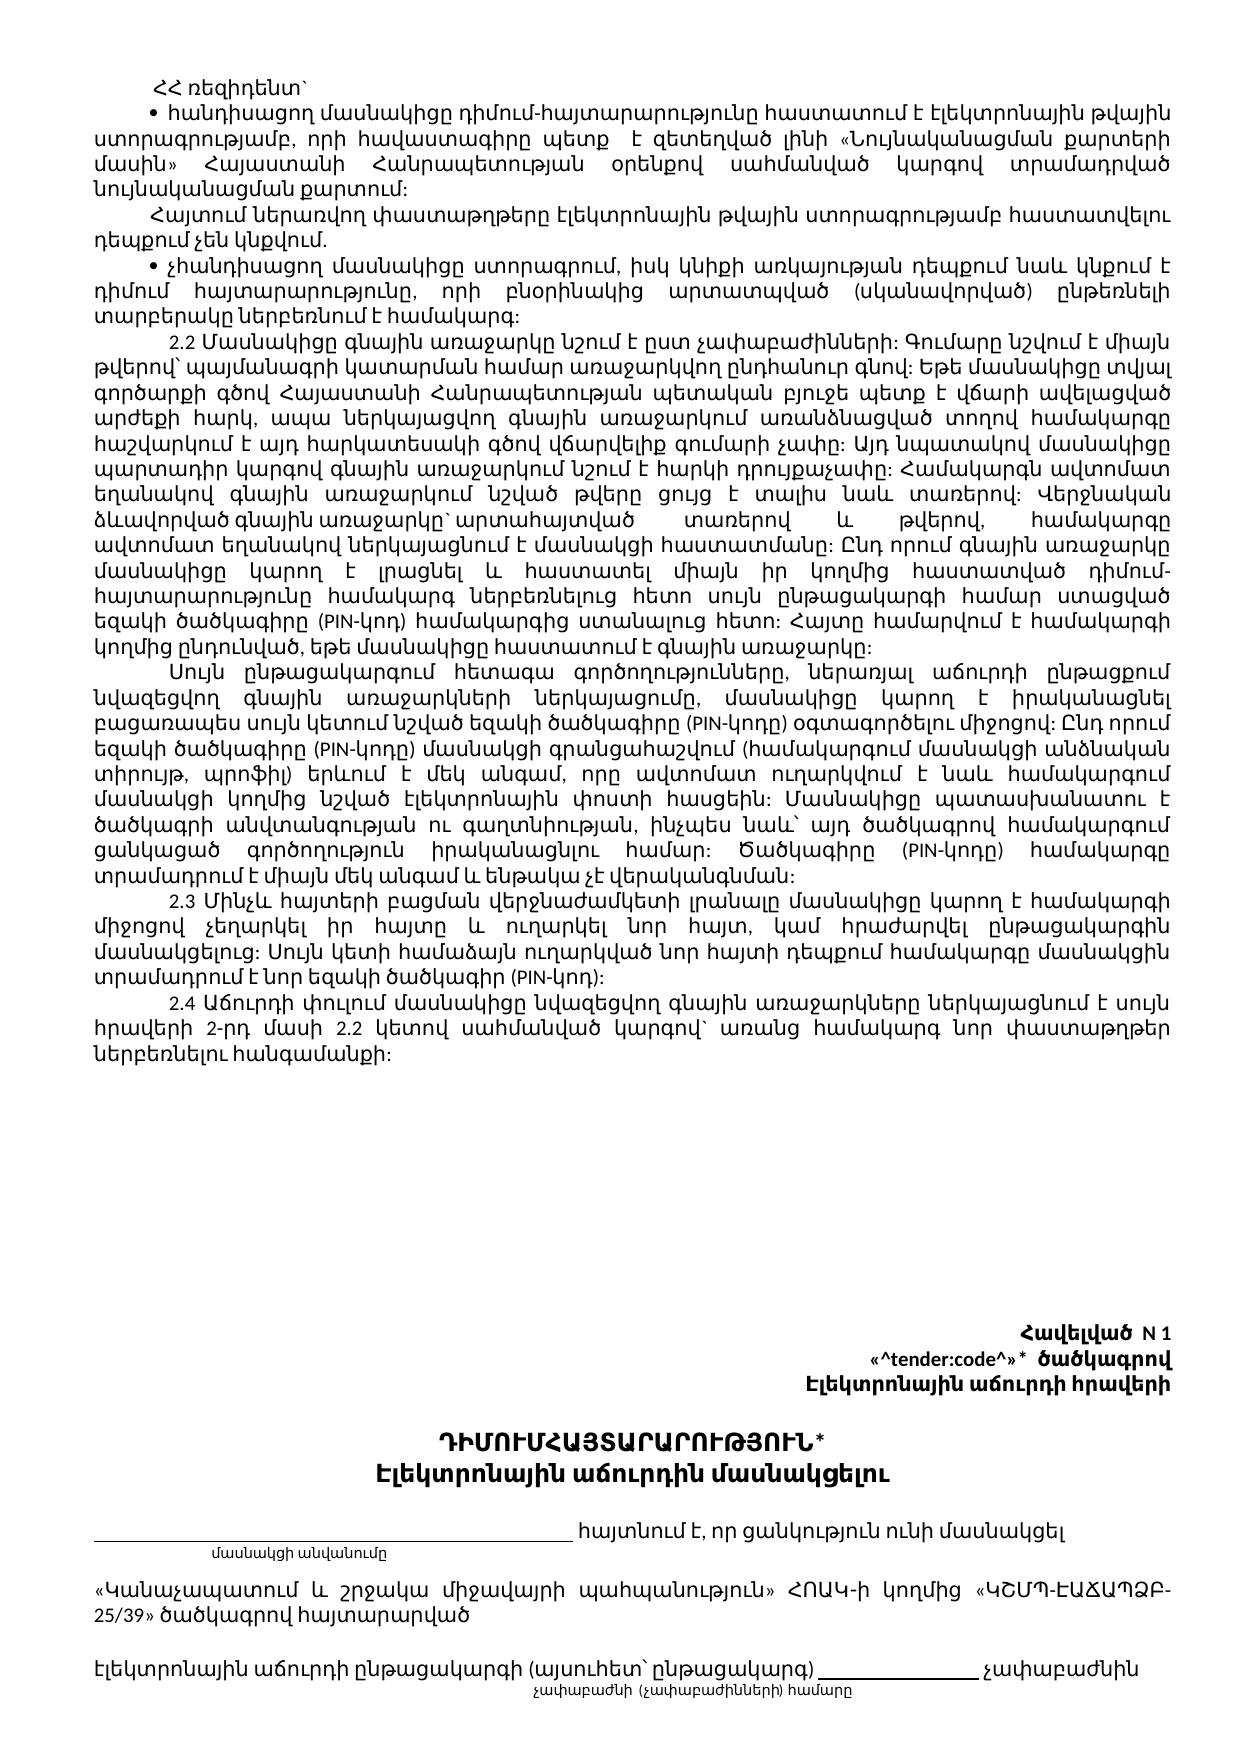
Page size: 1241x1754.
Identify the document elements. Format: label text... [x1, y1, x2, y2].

text մասնակցի անվանումը [94, 1544, 1171, 1575]
list չհանդիսացող մասնակիցը ստորագրում, իսկ կնիքի առկայության դեպքում նաև կնքում է դիմում հայտարարությունը, որի բնօրինակից արտատպված (սկանավորված) ընթեռնելի տարբերակը ներբեռնում է համակարգ: [94, 253, 1171, 329]
subtitle Էլեկտրոնային աճուրդին մասնակցելու [94, 1458, 1171, 1488]
text Հայտում ներառվող փաստաթղթերը էլեկտրոնային թվային ստորագրությամբ հաստատվելու դեպքում չեն կնքվում. [94, 202, 1171, 253]
text 2.3 Մինչև հայտերի բացման վերջնաժամկետի լրանալը մասնակիցը կարող է համակարգի միջոցով չեղարկել իր հայտը և ուղարկել նոր հայտ, կամ հրաժարվել ընթացակարգին մասնակցելուց: Սույն կետի համաձայն ուղարկված նոր հայտի դեպքում համակարգը մասնակցին տրամադրում է նոր եզակի ծածկագիր (PIN-կոդ): [94, 888, 1171, 990]
text հայտնում է, որ ցանկություն ունի մասնակցել [94, 1519, 1171, 1544]
list հանդիսացող մասնակիցը դիմում-հայտարարությունը հաստատում է էլեկտրոնային թվային ստորագրությամբ, որի հավաստագիրը պետք է զետեղված լինի «Նույնականացման քարտերի մասին» Հայաստանի Հանրապետության օրենքով սահմանված կարգով տրամադրված նույնականացման քարտում: [94, 100, 1171, 202]
text չափաբաժնի (չափաբաժինների) համարը [94, 1682, 1171, 1712]
text ՀՀ ռեզիդենտ` [94, 75, 1171, 100]
text Հավելված N 1 [94, 1320, 1171, 1346]
text «^tender:code^»* ծածկագրով [94, 1346, 1171, 1371]
text 2.4 Աճուրդի փուլում մասնակիցը նվազեցվող գնային առաջարկները ներկայացնում է սույն հրավերի 2-րդ մասի 2.2 կետով սահմանված կարգով` առանց համակարգ նոր փաստաթղթեր ներբեռնելու հանգամանքի: [94, 990, 1171, 1066]
text ԴԻՄՈՒՄՀԱՅՏԱՐԱՐՈՒԹՅՈՒՆ* [94, 1427, 1171, 1458]
text էլեկտրոնային աճուրդի ընթացակարգի (այսուհետ՝ ընթացակարգ) չափաբաժնին [94, 1656, 1171, 1682]
text 2.2 Մասնակիցը գնային առաջարկը նշում է ըստ չափաբաժինների: Գումարը նշվում է միայն թվերով՝ պայմանագրի կատարման համար առաջարկվող ընդհանուր գնով: Եթե մասնակիցը տվյալ գործարքի գծով Հայաստանի Հանրապետության պետական բյուջե պետք է վճարի ավելացված արժեքի հարկ, ապա ներկայացվող գնային առաջարկում առանձնացված տողով համակարգը հաշվարկում է այդ հարկատեսակի գծով վճարվելիք գումարի չափը: Այդ նպատակով մասնակիցը պարտադիր կարգով գնային առաջարկում նշում է հարկի դրույքաչափը: Համակարգն ավտոմատ եղանակով գնային առաջարկում նշված թվերը ցույց է տալիս նաև տառերով: Վերջնական ձևավորված գնային առաջարկը` արտահայտված տառերով և թվերով, համակարգը ավտոմատ եղանակով ներկայացնում է մասնակցի հաստատմանը: Ընդ որում գնային առաջարկը մասնակիցը կարող է լրացնել և հաստատել միայն իր կողմից հաստատված դիմում-հայտարարությունը համակարգ ներբեռնելուց հետո սույն ընթացակարգի համար ստացված եզակի ծածկագիրը (PIN-կոդ) համակարգից ստանալուց հետո: Հայտը համարվում է համակարգի կողմից ընդունված, եթե մասնակիցը հաստատում է գնային առաջարկը: [94, 329, 1171, 659]
text Սույն ընթացակարգում հետագա գործողությունները, ներառյալ աճուրդի ընթացքում նվազեցվող գնային առաջարկների ներկայացումը, մասնակիցը կարող է իրականացնել բացառապես սույն կետում նշված եզակի ծածկագիրը (PIN-կոդը) օգտագործելու միջոցով: Ընդ որում եզակի ծածկագիրը (PIN-կոդը) մասնակցի գրանցահաշվում (համակարգում մասնակցի անձնական տիրույթ, պրոֆիլ) երևում է մեկ անգամ, որը ավտոմատ ուղարկվում է նաև համակարգում մասնակցի կողմից նշված էլեկտրոնային փոստի հասցեին: Մասնակիցը պատասխանատու է ծածկագրի անվտանգության ու գաղտնիության, ինչպես նաև՝ այդ ծածկագրով համակարգում ցանկացած գործողություն իրականացնլու համար: Ծածկագիրը (PIN-կոդը) համակարգը տրամադրում է միայն մեկ անգամ և ենթակա չէ վերականգնման: [94, 659, 1171, 888]
text «Կանաչապատում և շրջակա միջավայրի պահպանություն» ՀՈԱԿ-ի կողմից «ԿՇՄՊ-ԷԱՃԱՊՁԲ-25/39» ծածկագրով հայտարարված [94, 1575, 1171, 1628]
text Էլեկտրոնային աճուրդի հրավերի [94, 1371, 1171, 1397]
